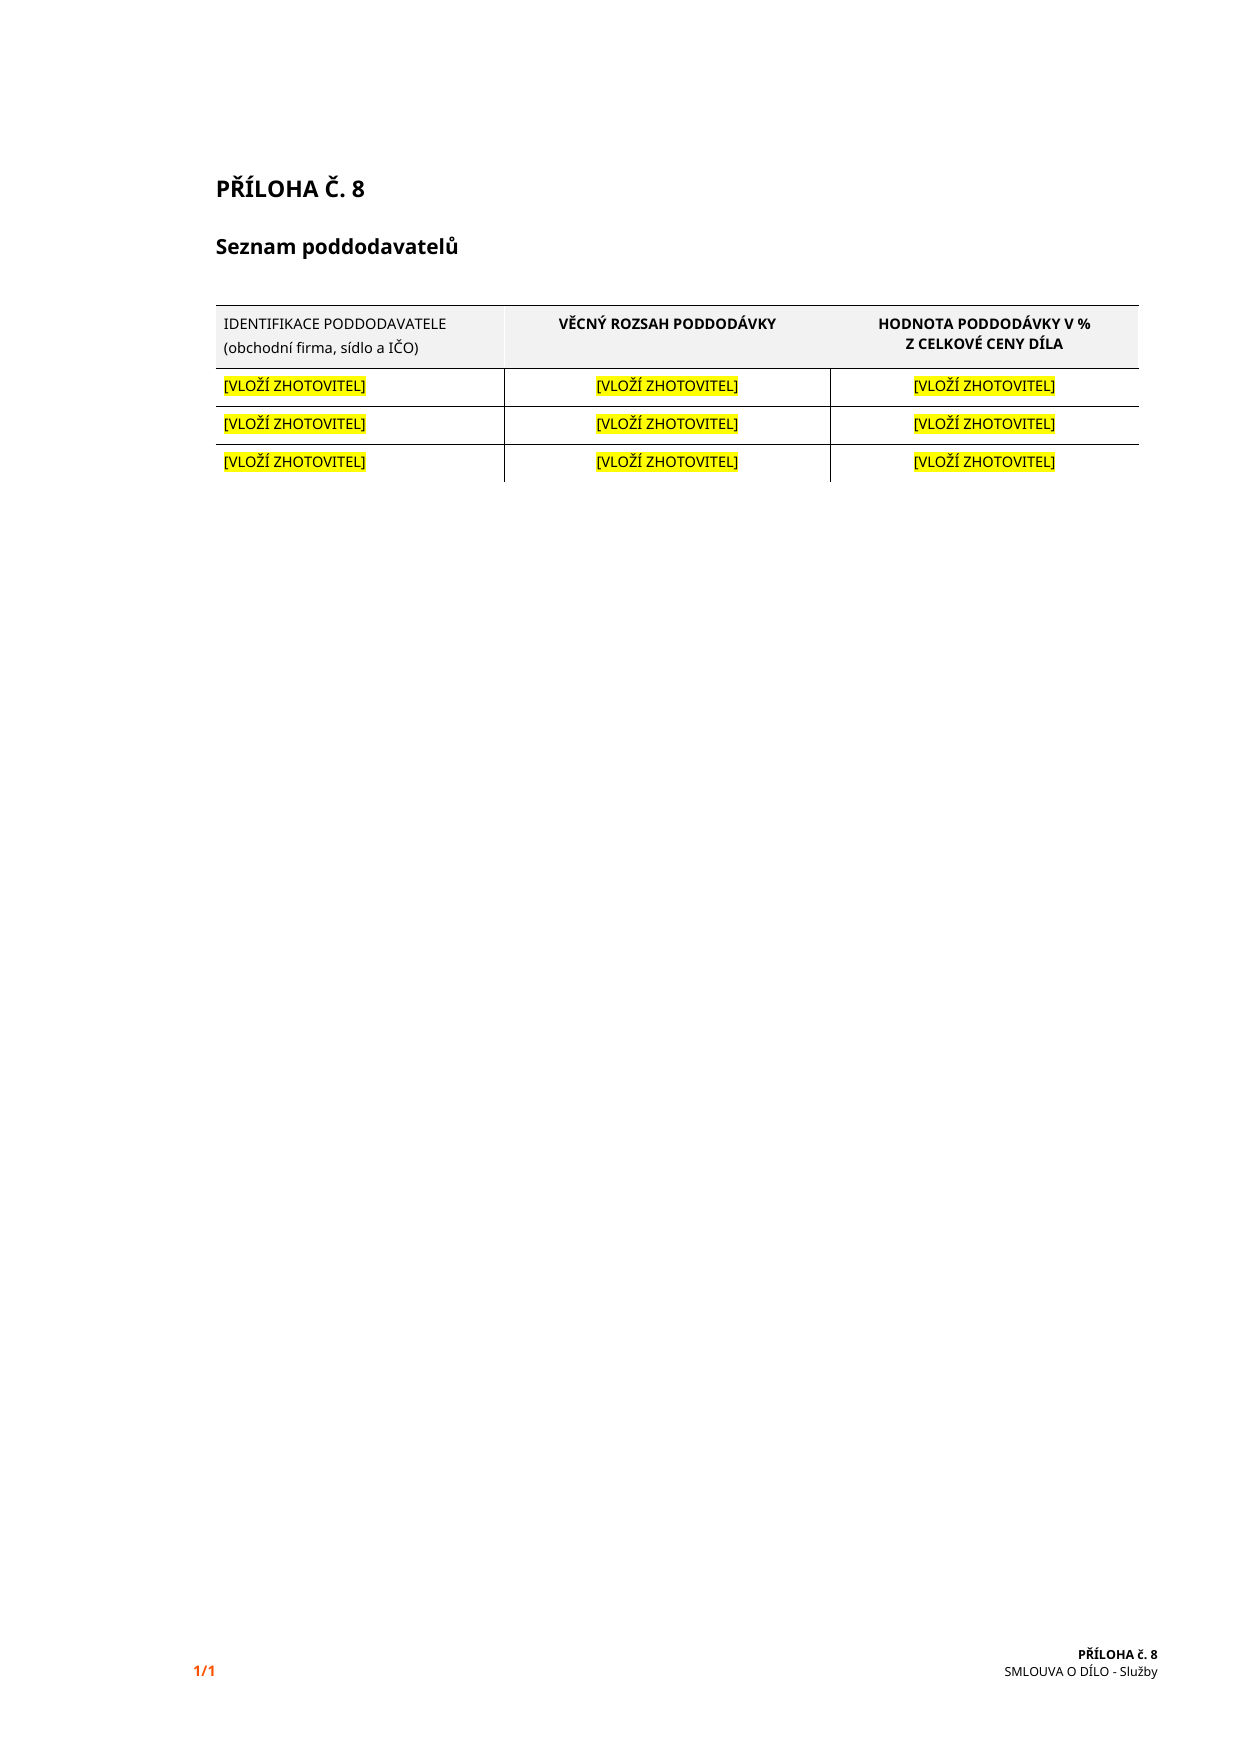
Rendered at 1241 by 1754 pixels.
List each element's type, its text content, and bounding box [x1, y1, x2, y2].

table_cell [VLOŽÍ ZHOTOVITEL] [831, 445, 1138, 482]
table_cell [VLOŽÍ ZHOTOVITEL] [505, 369, 830, 406]
table_header IDENTIFIKACE PODDODAVATELE (obchodní firma, sídlo a IČO) [216, 306, 504, 368]
table_cell [VLOŽÍ ZHOTOVITEL] [505, 445, 830, 482]
table_cell [VLOŽÍ ZHOTOVITEL] [216, 369, 504, 406]
table_cell [VLOŽÍ ZHOTOVITEL] [505, 407, 830, 444]
table_cell [VLOŽÍ ZHOTOVITEL] [831, 407, 1138, 444]
table_header VĚCNÝ ROZSAH PODDODÁVKY [505, 306, 830, 368]
table_cell [VLOŽÍ ZHOTOVITEL] [216, 407, 504, 444]
table_header HODNOTA PODDODÁVKY V % Z CELKOVÉ CENY DÍLA [830, 306, 1138, 368]
text Seznam poddodavatelů [216, 232, 1093, 260]
table_cell [VLOŽÍ ZHOTOVITEL] [831, 369, 1138, 406]
table_cell [VLOŽÍ ZHOTOVITEL] [216, 445, 504, 482]
text Příloha č. 8 [216, 172, 1093, 204]
